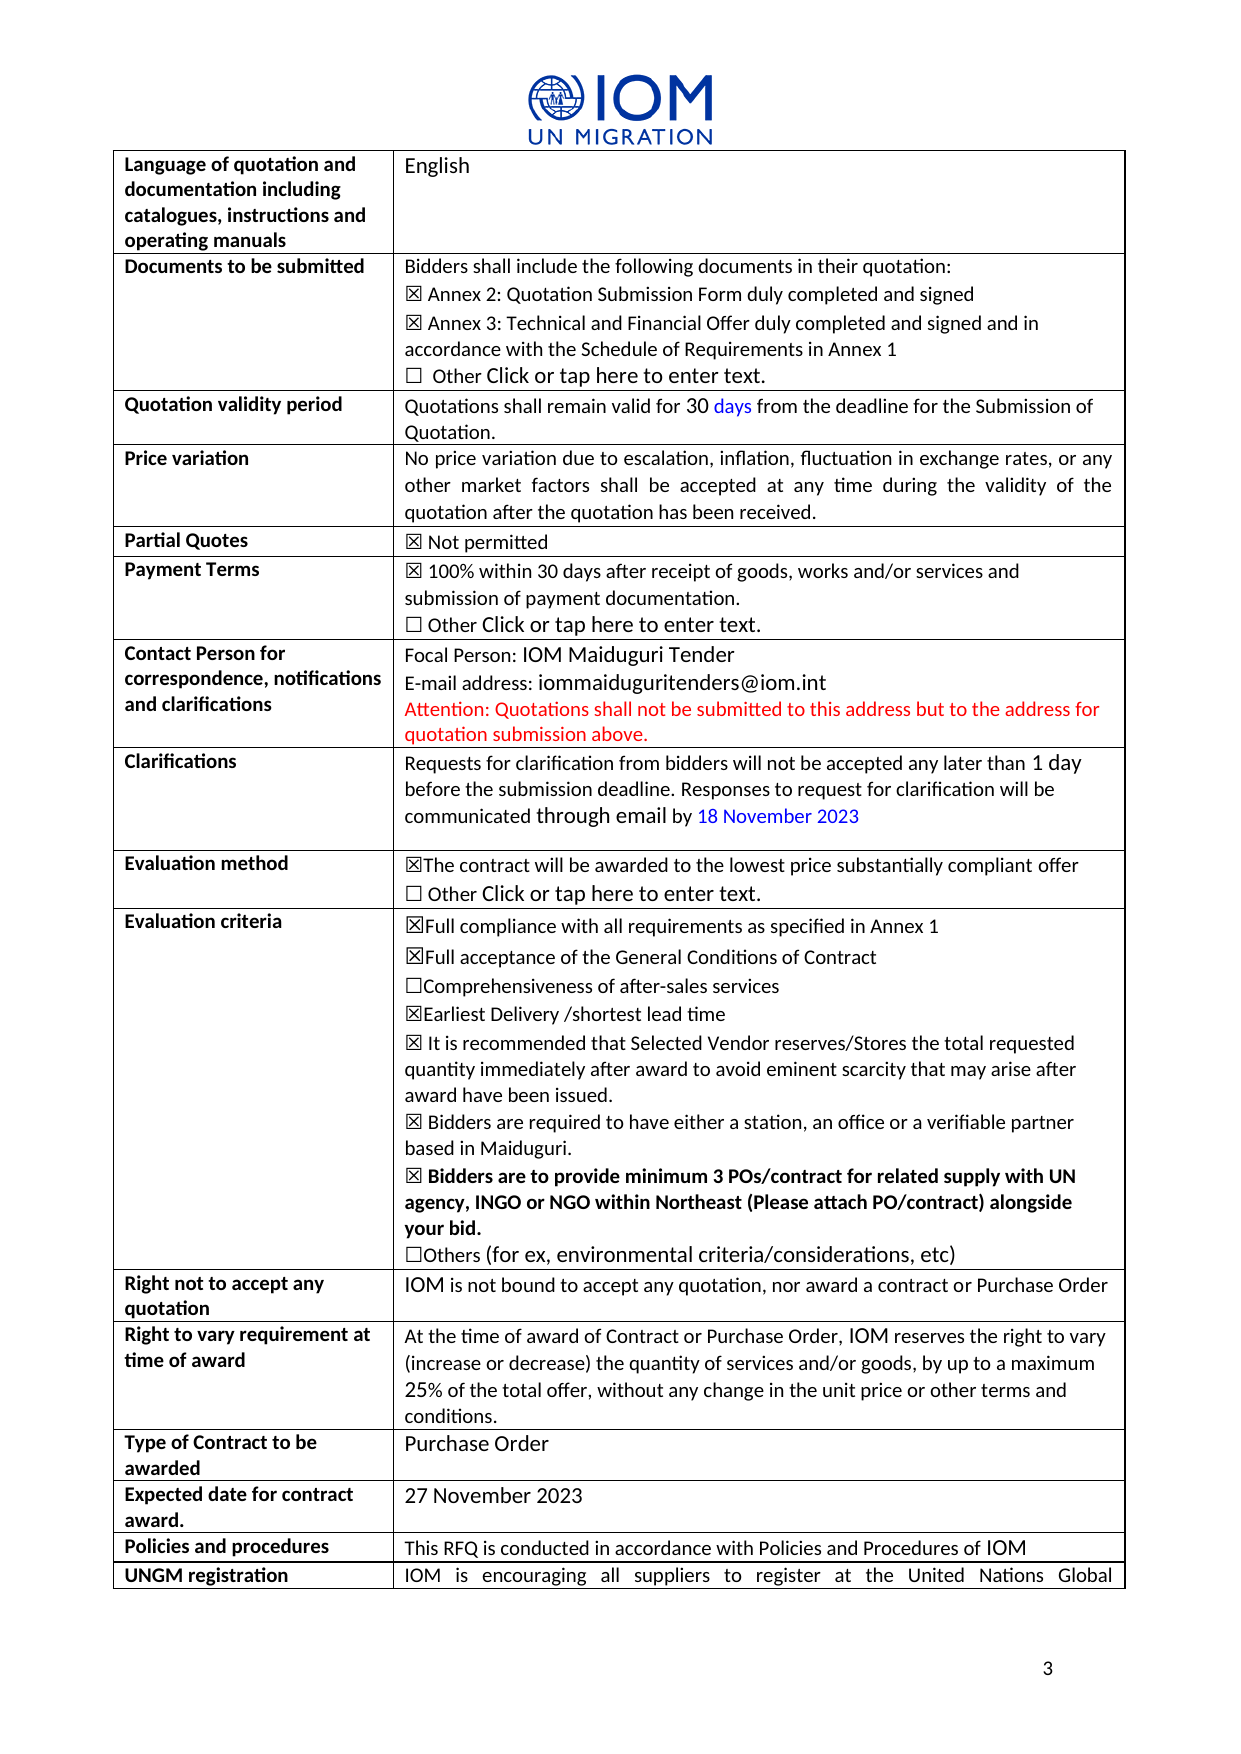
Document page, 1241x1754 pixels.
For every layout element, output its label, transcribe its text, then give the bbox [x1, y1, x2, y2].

table_cell Right to vary requirement at time of award [114, 1322, 393, 1428]
table_cell 100% within 30 days after receipt of goods, works and/or services and submission of payment documentation. Other [394, 557, 1124, 639]
table_cell Evaluation method [114, 851, 393, 907]
picture [524, 73, 716, 146]
table_cell Payment Terms [114, 557, 393, 639]
table_cell Price variation [114, 445, 393, 526]
table_cell Bidders shall include the following documents in their quotation: Annex 2: Quotation Submission Form duly completed and signed Annex 3: Technical and Financial Offer duly completed and signed and in accordance with the Schedule of Requirements in Annex 1 Other [394, 254, 1124, 390]
table_cell Evaluation criteria [114, 909, 393, 1269]
table_cell No price variation due to escalation, inflation, fluctuation in exchange rates, or any other market factors shall be accepted at any time during the validity of the quotation after the quotation has been received. [394, 445, 1124, 526]
table_cell Not permitted [394, 527, 1124, 556]
table_cell Contact Person for correspondence, notifications and clarifications [114, 640, 393, 747]
table_cell UNGM registration [114, 1563, 393, 1588]
table_cell Full compliance with all requirements as specified in Annex 1 Full acceptance of the General Conditions of Contract Comprehensiveness of after-sales services Earliest Delivery /shortest lead time It is recommended that Selected Vendor reserves/Stores the total requested quantity immediately after award to avoid eminent scarcity that may arise after award have been issued. Bidders are required to have either a station, an office or a verifiable partner based in Maiduguri. Bidders are to provide minimum 3 POs/contract for related supply with UN agency, INGO or NGO within Northeast (Please attach PO/contract) alongside your bid. Others [394, 909, 1124, 1269]
table_cell Type of Contract to be awarded [114, 1430, 393, 1480]
table_cell Requests for clarification from bidders will not be accepted any later than before the submission deadline. Responses to request for clarification will be communicated by [394, 748, 1124, 849]
table_cell Expected date for contract award. [114, 1481, 393, 1532]
table_cell At the time of award of Contract or Purchase Order, reserves the right to vary (increase or decrease) the quantity of services and/or goods, by up to a maximum % of the total offer, without any change in the unit price or other terms and conditions. [394, 1322, 1124, 1428]
table_cell [394, 1430, 1124, 1480]
table_cell Policies and procedures [114, 1533, 393, 1561]
table_cell Documents to be submitted [114, 254, 393, 390]
table_cell Focal Person: E-mail address: Attention: Quotations shall not be submitted to this address but to the address for quotation submission above. [394, 640, 1124, 747]
table_cell Quotations shall remain valid for days from the deadline for the Submission of Quotation. [394, 391, 1124, 444]
table_cell The contract will be awarded to the lowest price substantially compliant offer Other [394, 851, 1124, 907]
table_cell is not bound to accept any quotation, nor award a contract or Purchase Order [394, 1270, 1124, 1321]
table_cell Partial Quotes [114, 527, 393, 556]
table_cell Language of quotation and documentation including catalogues, instructions and operating manuals [114, 151, 393, 253]
table_cell This RFQ is conducted in accordance with Policies and Procedures of [394, 1533, 1124, 1561]
table_cell Right not to accept any quotation [114, 1270, 393, 1321]
table_cell Quotation validity period [114, 391, 393, 444]
table_cell Clarifications [114, 748, 393, 849]
